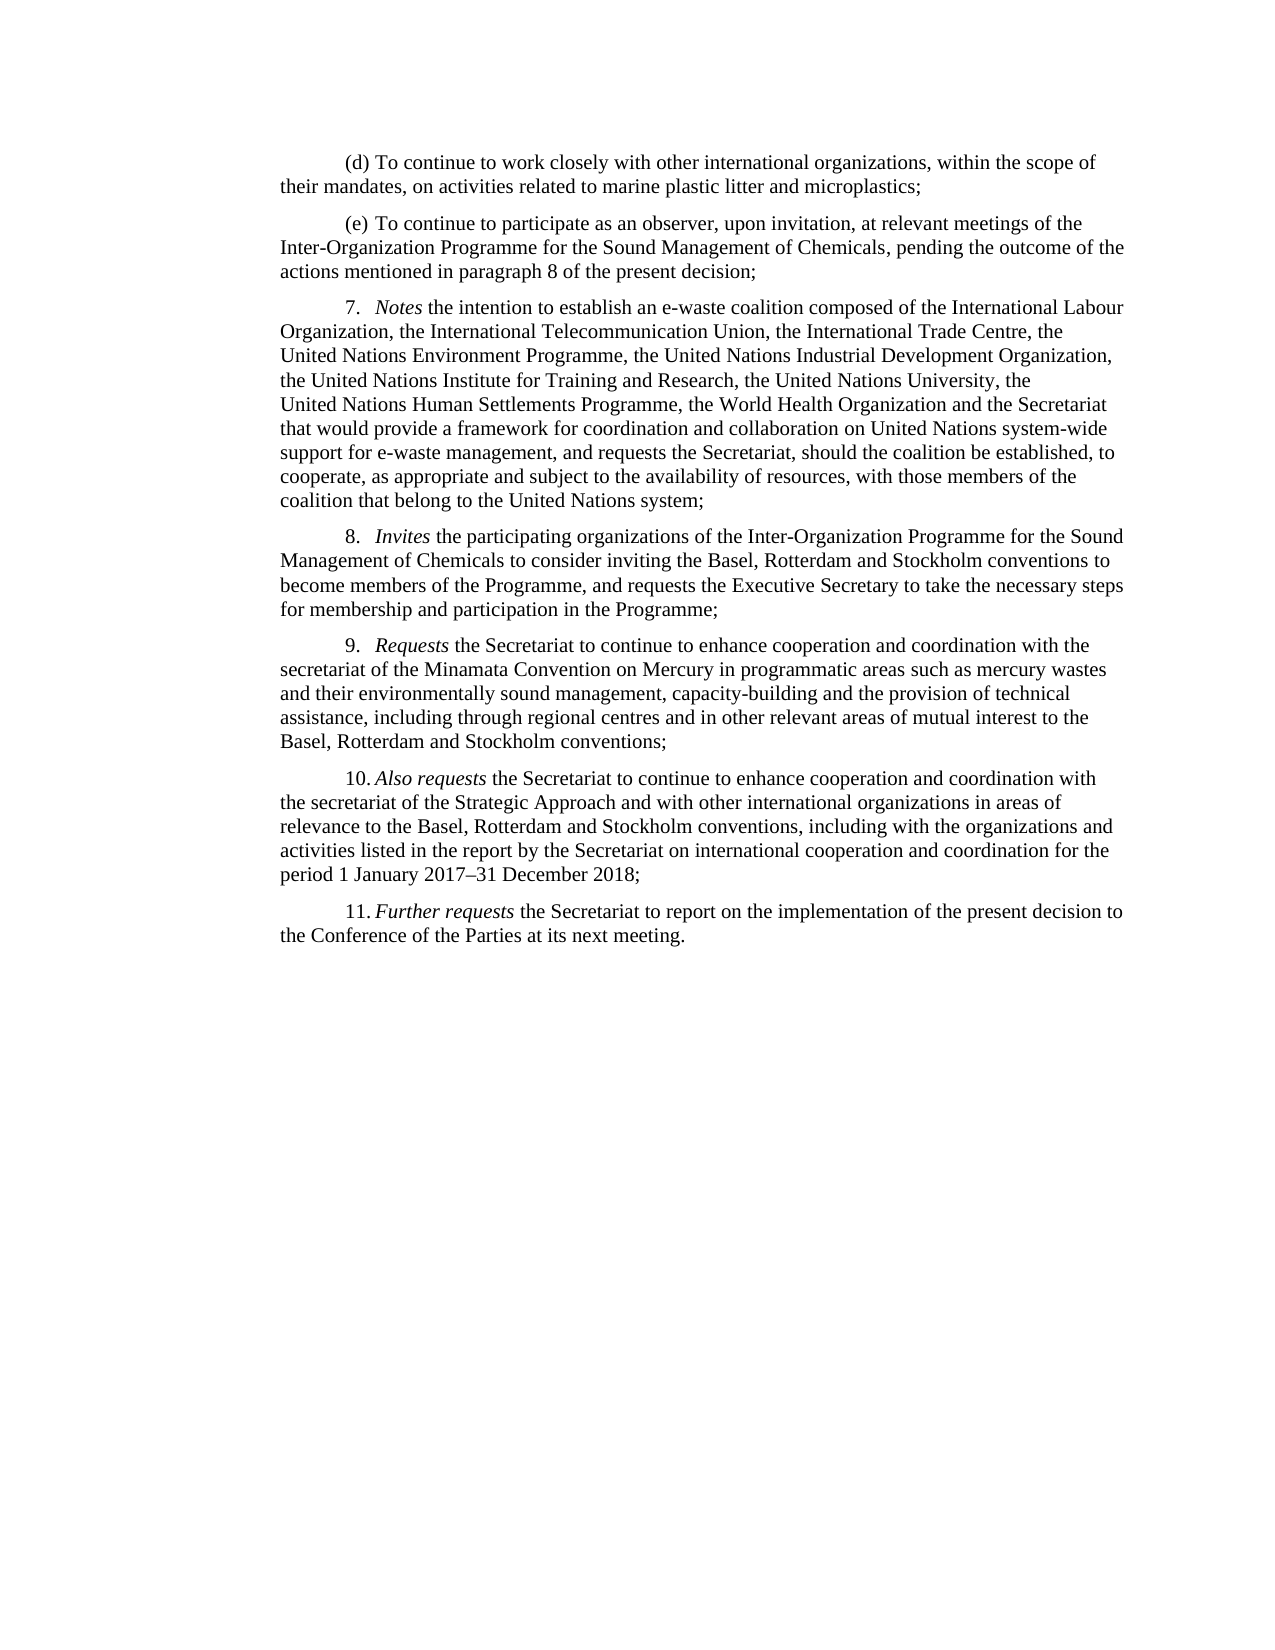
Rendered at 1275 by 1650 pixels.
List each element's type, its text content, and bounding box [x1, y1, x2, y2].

list Invites the participating organizations of the Inter-Organization Programme for the Sound Management of Chemicals to consider inviting the Basel, Rotterdam and Stockholm conventions to become members of the Programme, and requests the Executive Secretary to take the necessary steps for membership and participation in the Programme; [280, 524, 1125, 621]
list Further requests the Secretariat to report on the implementation of the present decision to the Conference of the Parties at its next meeting. [280, 899, 1125, 947]
list To continue to work closely with other international organizations, within the scope of their mandates, on activities related to marine plastic litter and microplastics; [280, 150, 1125, 198]
list Notes the intention to establish an e-waste coalition composed of the International Labour Organization, the International Telecommunication Union, the International Trade Centre, the United Nations Environment Programme, the United Nations Industrial Development Organization, the United Nations Institute for Training and Research, the United Nations University, the United Nations Human Settlements Programme, the World Health Organization and the Secretariat that would provide a framework for coordination and collaboration on United Nations system-wide support for e-waste management, and requests the Secretariat, should the coalition be established, to cooperate, as appropriate and subject to the availability of resources, with those members of the coalition that belong to the United Nations system; [280, 295, 1125, 512]
list Requests the Secretariat to continue to enhance cooperation and coordination with the secretariat of the Minamata Convention on Mercury in programmatic areas such as mercury wastes and their environmentally sound management, capacity-building and the provision of technical assistance, including through regional centres and in other relevant areas of mutual interest to the Basel, Rotterdam and Stockholm conventions; [280, 633, 1125, 753]
list Also requests the Secretariat to continue to enhance cooperation and coordination with the secretariat of the Strategic Approach and with other international organizations in areas of relevance to the Basel, Rotterdam and Stockholm conventions, including with the organizations and activities listed in the report by the Secretariat on international cooperation and coordination for the period 1 January 2017–31 December 2018; [280, 766, 1125, 886]
list To continue to participate as an observer, upon invitation, at relevant meetings of the Inter-Organization Programme for the Sound Management of Chemicals, pending the outcome of the actions mentioned in paragraph 8 of the present decision; [280, 211, 1125, 283]
